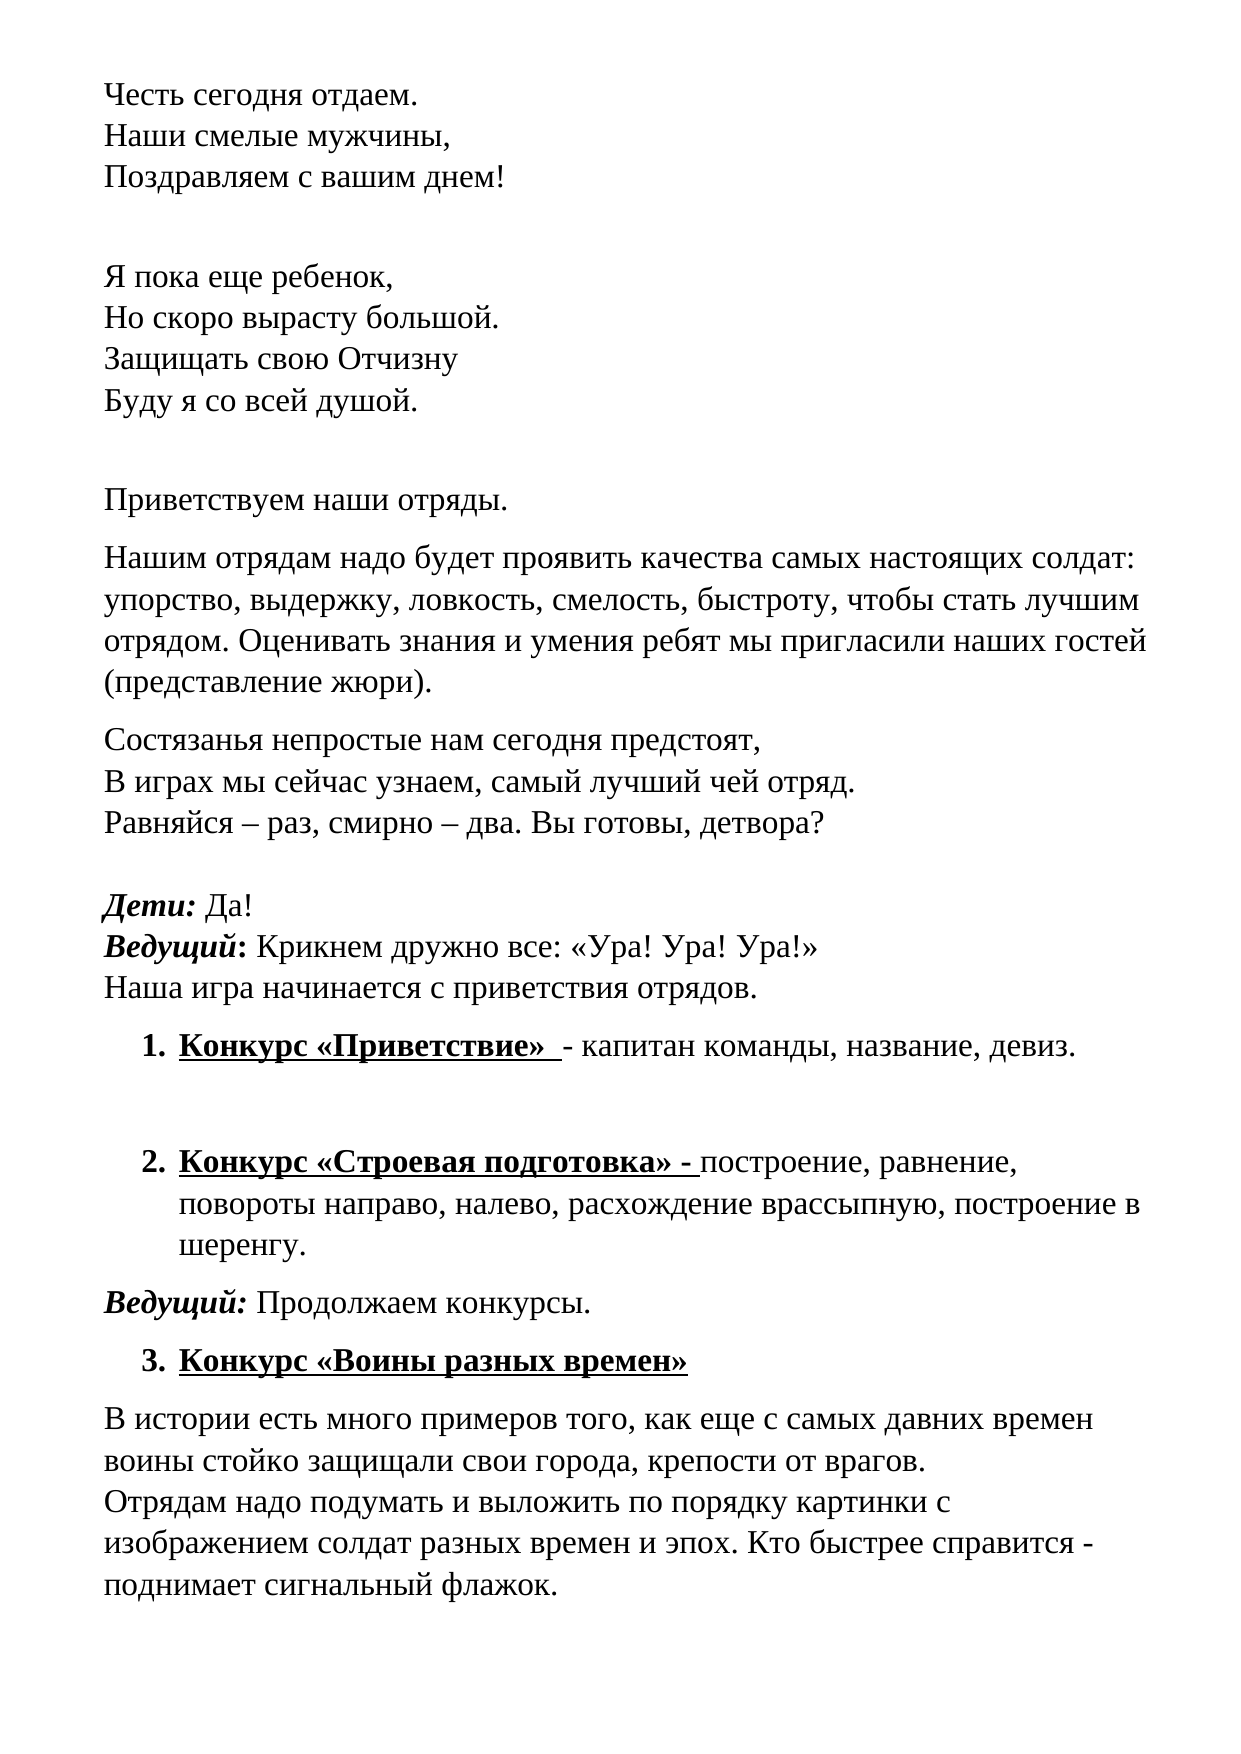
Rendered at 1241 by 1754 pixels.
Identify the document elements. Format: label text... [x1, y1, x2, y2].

text Нашим отрядам надо будет проявить качества самых настоящих солдат: упорство, выдержку, ловкость, смелость, быстроту, чтобы стать лучшим отрядом. Оценивать знания и умения ребят мы пригласили наших гостей (представление жюри). [103, 537, 1152, 700]
list Конкурс «Приветствие» - капитан команды, название, девиз. [141, 1026, 1152, 1064]
text В истории есть много примеров того, как еще с самых давних времен воины стойко защищали свои города, крепости от врагов. [103, 1398, 1152, 1478]
text Буду я со всей душой. [103, 380, 1152, 418]
text Приветствуем наши отряды. [103, 479, 1152, 518]
text Наши смелые мужчины, [103, 115, 1152, 153]
text Наша игра начинается с приветствия отрядов. [103, 968, 1152, 1006]
list Конкурс «Строевая подготовка» - построение, равнение, повороты направо, налево, расхождение врассыпную, построение в шеренгу. [141, 1142, 1152, 1263]
text Равняйся – раз, смирно – два. Вы готовы, детвора? [103, 802, 1152, 841]
text Отрядам надо подумать и выложить по порядку картинки с изображением солдат разных времен и эпох. Кто быстрее справится - поднимает сигнальный флажок. [103, 1481, 1152, 1602]
text Но скоро вырасту большой. [103, 297, 1152, 336]
text В играх мы сейчас узнаем, самый лучший чей отряд. [103, 761, 1152, 799]
text Состязанья непростые нам сегодня предстоят, [103, 719, 1152, 758]
text Честь сегодня отдаем. [103, 74, 1152, 112]
text Дети: Да! [103, 885, 1152, 923]
text Поздравляем с вашим днем! [103, 157, 1152, 195]
text Защищать свою Отчизну [103, 339, 1152, 377]
text Ведущий: Продолжаем конкурсы. [103, 1282, 1152, 1321]
text Ведущий: Крикнем дружно все: «Ура! Ура! Ура!» [103, 926, 1152, 964]
text Я пока еще ребенок, [103, 256, 1152, 294]
list Конкурс «Воины разных времен» [141, 1340, 1152, 1379]
